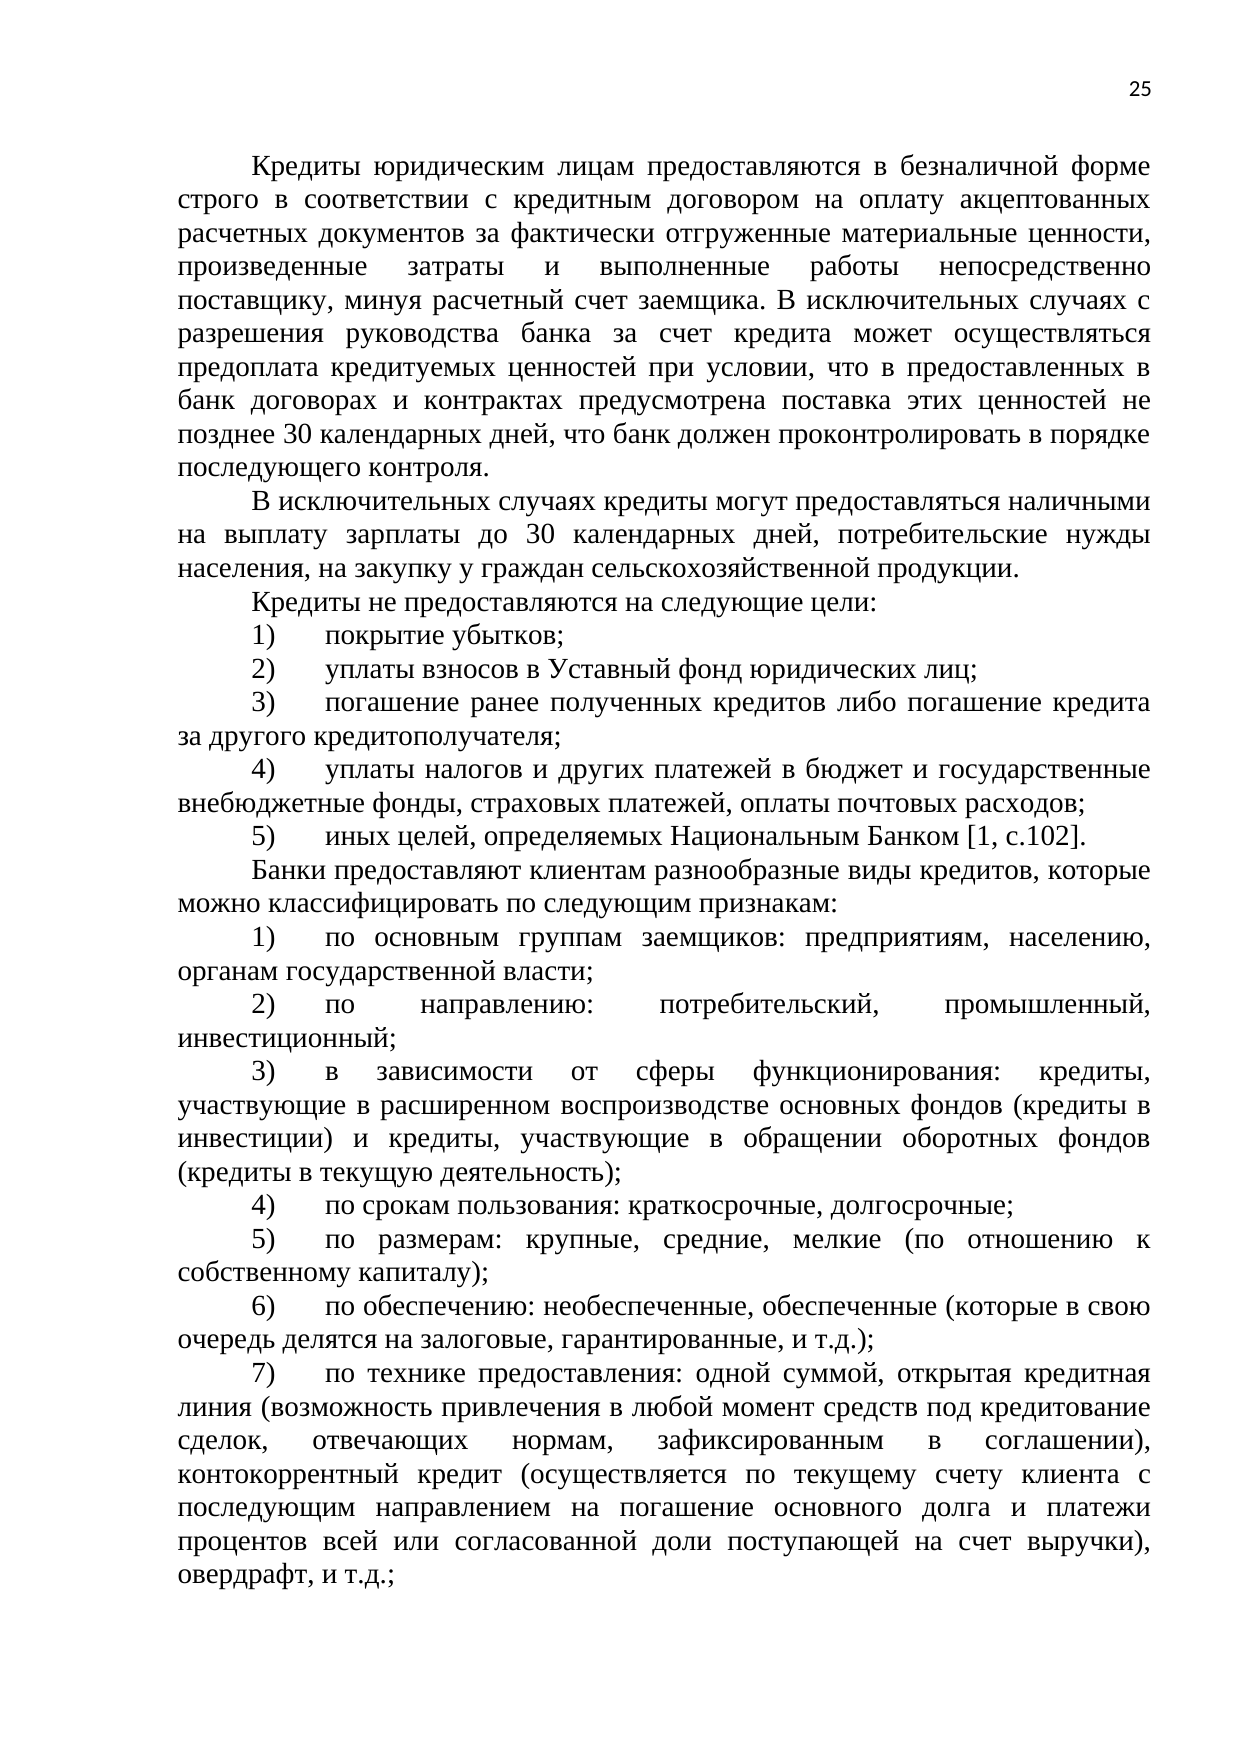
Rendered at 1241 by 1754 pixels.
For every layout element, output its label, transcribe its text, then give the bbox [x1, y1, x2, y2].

list в зависимости от сферы функционирования: кредиты, участвующие в расширенном воспроизводстве основных фондов (кредиты в инвестиции) и кредиты, участвующие в обращении оборотных фондов (кредиты в текущую деятельность); [177, 1053, 1152, 1187]
list по основным группам заемщиков: предприятиям, населению, органам государственной власти; [177, 919, 1152, 986]
list уплаты налогов и других платежей в бюджет и государственные внебюджетные фонды, страховых платежей, оплаты почтовых расходов; [177, 751, 1152, 818]
text Банки предоставляют клиентам разнообразные виды кредитов, которые можно классифицировать по следующим признакам: [177, 852, 1152, 919]
list иных целей, определяемых Национальным Банком [1, c.102]. [177, 818, 1152, 852]
text Кредиты не предоставляются на следующие цели: [177, 584, 1152, 617]
list покрытие убытков; [177, 617, 1152, 651]
list по обеспечению: необеспеченные, обеспеченные (которые в свою очередь делятся на залоговые, гарантированные, и т.д.); [177, 1288, 1152, 1355]
text Кредиты юридическим лицам предоставляются в безналичной форме строго в соответствии с кредитным договором на оплату акцептованных расчетных документов за фактически отгруженные материальные ценности, произведенные затраты и выполненные работы непосредственно поставщику, минуя расчетный счет заемщика. В исключительных случаях с разрешения руководства банка за счет кредита может осуществляться предоплата кредитуемых ценностей при условии, что в предоставленных в банк договорах и контрактах предусмотрена поставка этих ценностей не позднее 30 календарных дней, что банк должен проконтролировать в порядке последующего контроля. [177, 148, 1152, 483]
list по направлению: потребительский, промышленный, инвестиционный; [177, 986, 1152, 1053]
list по срокам пользования: краткосрочные, долгосрочные; [177, 1187, 1152, 1221]
list уплаты взносов в Уставный фонд юридических лиц; [177, 651, 1152, 684]
list по технике предоставления: одной суммой, открытая кредитная линия (возможность привлечения в любой момент средств под кредитование сделок, отвечающих нормам, зафиксированным в соглашении), контокоррентный кредит (осуществляется по текущему счету клиента с последующим направлением на погашение основного долга и платежи процентов всей или согласованной доли поступающей на счет выручки), овердрафт, и т.д.; [177, 1355, 1152, 1590]
list по размерам: крупные, средние, мелкие (по отношению к собственному капиталу); [177, 1221, 1152, 1288]
list погашение ранее полученных кредитов либо погашение кредита за другого кредитополучателя; [177, 684, 1152, 751]
text В исключительных случаях кредиты могут предоставляться наличными на выплату зарплаты до 30 календарных дней, потребительские нужды населения, на закупку у граждан сельскохозяйственной продукции. [177, 483, 1152, 584]
